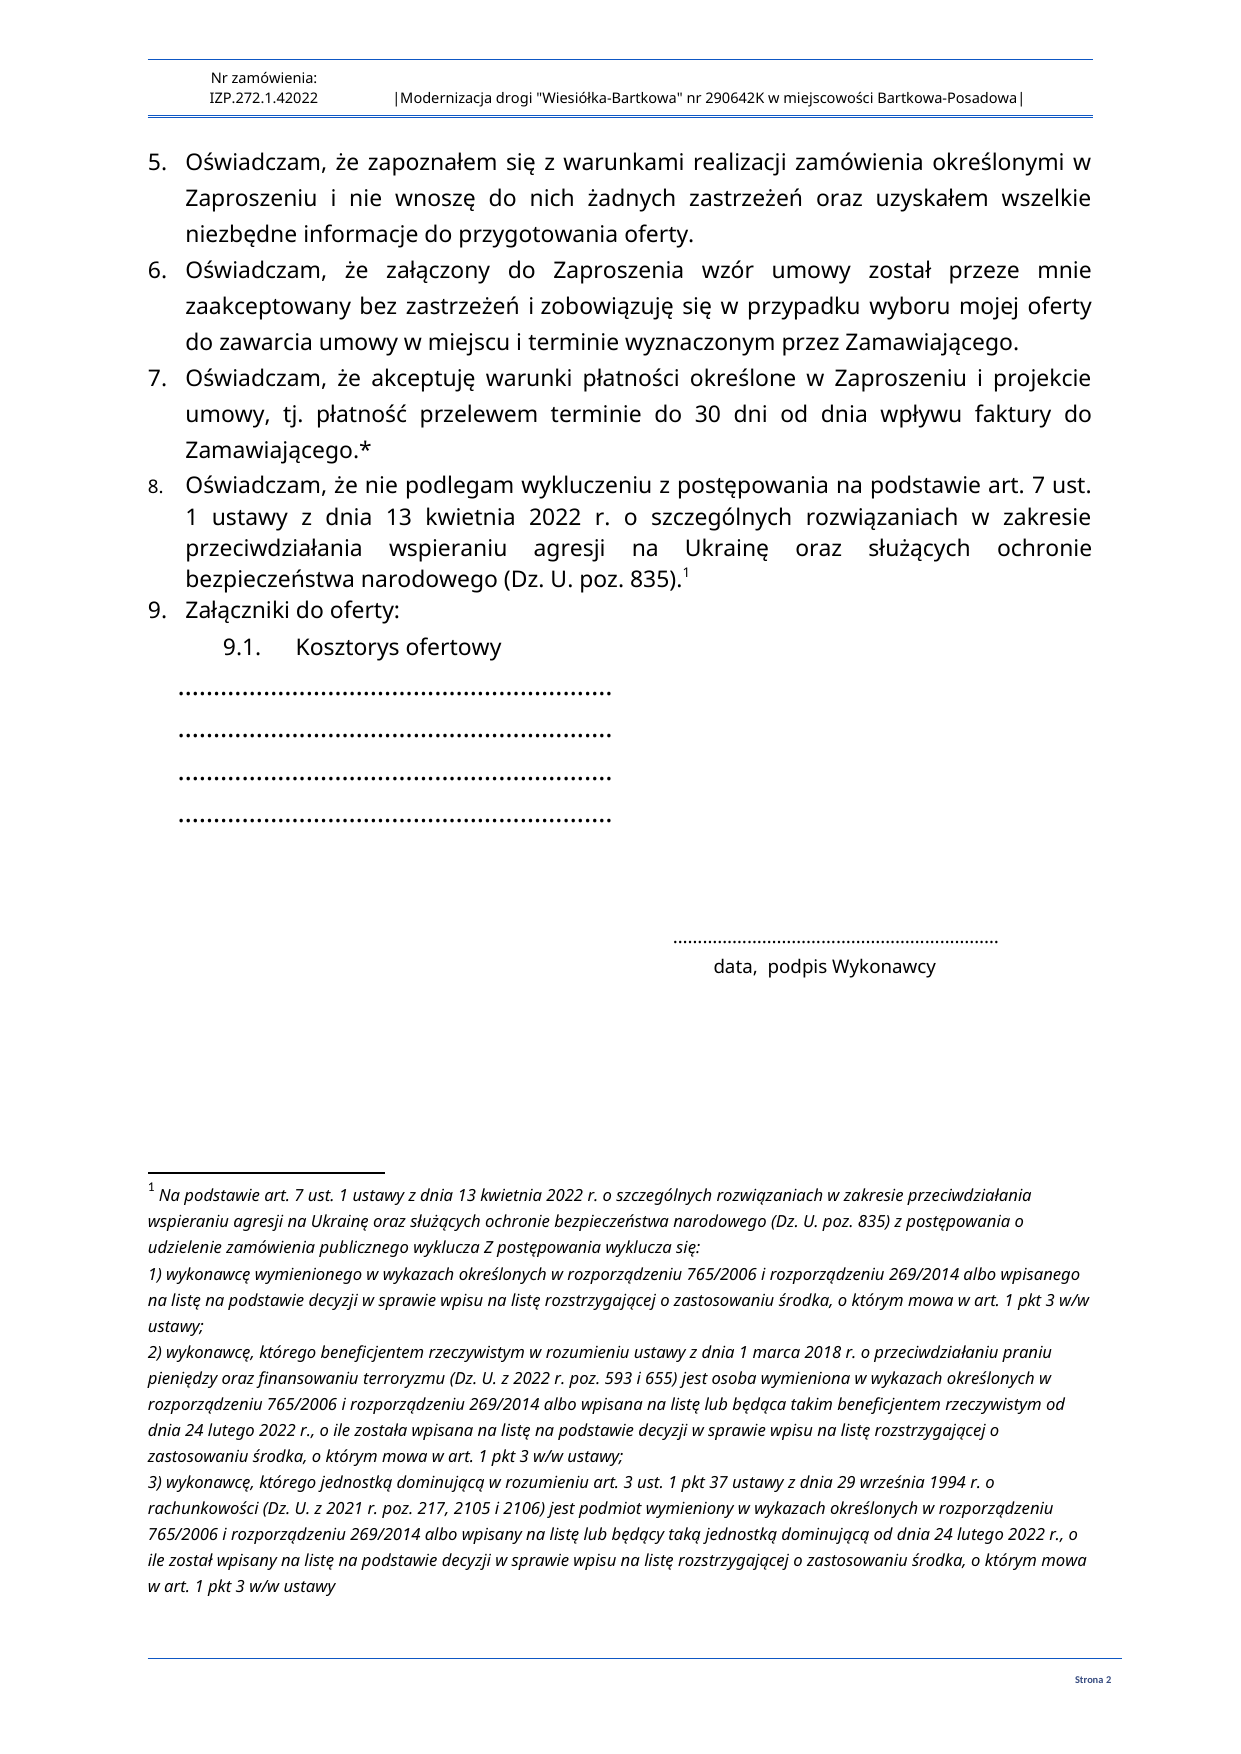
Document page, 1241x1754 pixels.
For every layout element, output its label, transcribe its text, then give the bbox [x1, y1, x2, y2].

list Kosztorys ofertowy [223, 630, 1093, 662]
text ……………………………………………………. [177, 751, 1093, 788]
text ……………………………………………………. [177, 709, 1093, 746]
text data, podpis Wykonawcy [221, 953, 1093, 978]
text ……………………………………………………. [177, 793, 1093, 830]
list Oświadczam, że załączony do Zaproszenia wzór umowy został przeze mnie zaakceptowany bez zastrzeżeń i zobowiązuję się w przypadku wyboru mojej oferty do zawarcia umowy w miejscu i terminie wyznaczonym przez Zamawiającego. [148, 254, 1093, 357]
text ………………………………………………………… [673, 924, 1093, 949]
list Oświadczam, że zapoznałem się z warunkami realizacji zamówienia określonymi w Zaproszeniu i nie wnoszę do nich żadnych zastrzeżeń oraz uzyskałem wszelkie niezbędne informacje do przygotowania oferty. [148, 146, 1093, 249]
list Załączniki do oferty: [148, 594, 1093, 626]
text ……………………………………………………. [177, 666, 1093, 703]
list Oświadczam, że nie podlegam wykluczeniu z postępowania na podstawie art. 7 ust. 1 ustawy z dnia 13 kwietnia 2022 r. o szczególnych rozwiązaniach w zakresie przeciwdziałania wspieraniu agresji na Ukrainę oraz służących ochronie bezpieczeństwa narodowego (Dz. U. poz. 835). [148, 469, 1093, 594]
list Oświadczam, że akceptuję warunki płatności określone w Zaproszeniu i projekcie umowy, tj. płatność przelewem terminie do 30 dni od dnia wpływu faktury do Zamawiającego.* [148, 362, 1093, 465]
